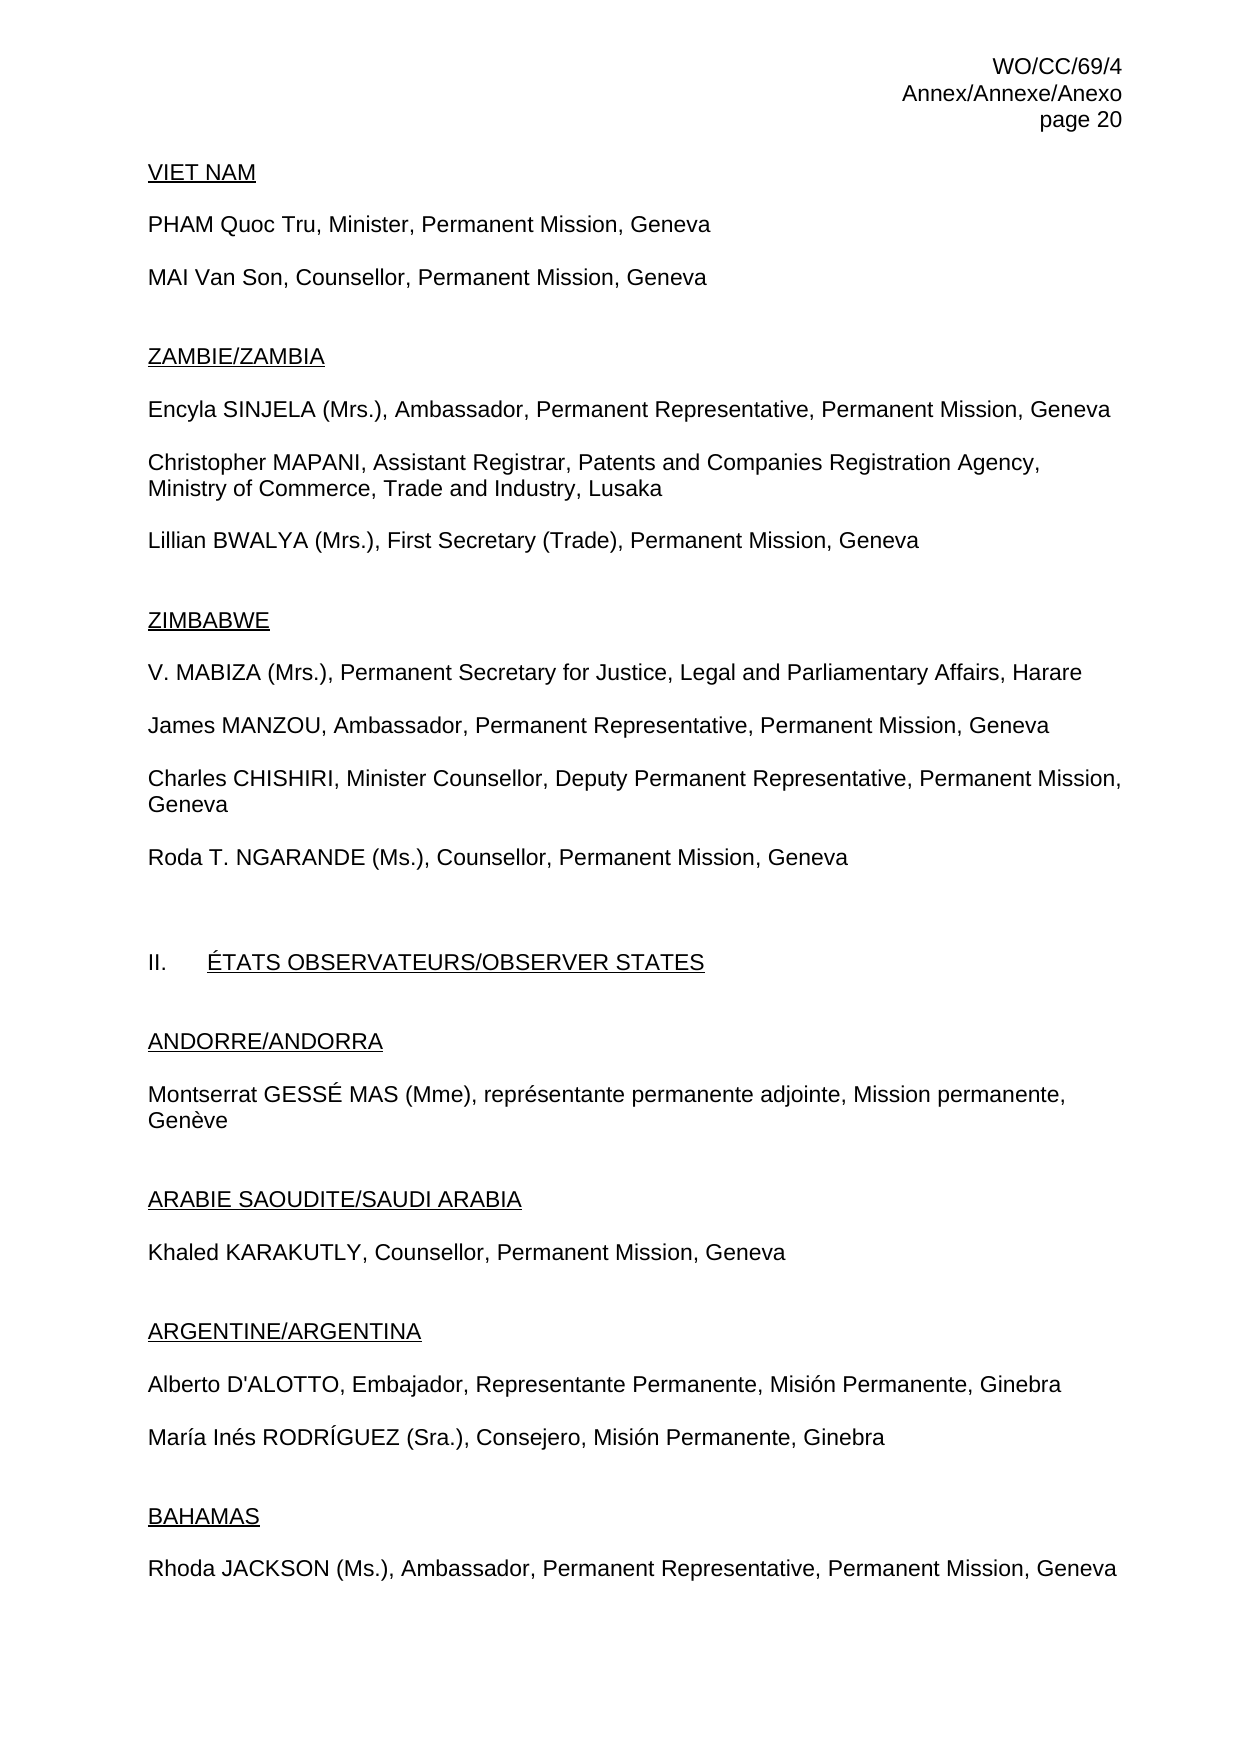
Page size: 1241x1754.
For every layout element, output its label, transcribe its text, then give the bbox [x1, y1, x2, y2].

text Khaled KARAKUTLY, Counsellor, Permanent Mission, Geneva [148, 1239, 1122, 1265]
text Charles CHISHIRI, Minister Counsellor, Deputy Permanent Representative, Permanent Mission, Geneva [148, 765, 1122, 817]
text V. MABIZA (Mrs.), Permanent Secretary for Justice, Legal and Parliamentary Affairs, Harare [148, 659, 1122, 686]
text Montserrat GESSÉ MAS (Mme), représentante permanente adjointe, Mission permanente, Genève [148, 1081, 1122, 1134]
text ARABIE SAOUDITE/SAUDI ARABIA [148, 1186, 1122, 1213]
text Roda T. NGARANDE (Ms.), Counsellor, Permanent Mission, Geneva [148, 844, 1122, 870]
text María Inés RODRÍGUEZ (Sra.), Consejero, Misión Permanente, Ginebra [148, 1423, 1122, 1450]
text PHAM Quoc Tru, Minister, Permanent Mission, Geneva [148, 211, 1122, 238]
text MAI Van Son, Counsellor, Permanent Mission, Geneva [148, 264, 1122, 290]
text Rhoda JACKSON (Ms.), Ambassador, Permanent Representative, Permanent Mission, Geneva [148, 1555, 1122, 1582]
text ZIMBABWE [148, 607, 1122, 633]
text James MANZOU, Ambassador, Permanent Representative, Permanent Mission, Geneva [148, 712, 1122, 738]
text ANDORRE/ANDORRA [148, 1028, 1122, 1054]
text VIET NAM [148, 158, 1122, 185]
text ARGENTINE/ARGENTINA [148, 1318, 1122, 1344]
text ZAMBIE/ZAMBIA [148, 343, 1122, 369]
text BAHAMAS [148, 1503, 1122, 1529]
text Alberto D'ALOTTO, Embajador, Representante Permanente, Misión Permanente, Ginebra [148, 1371, 1122, 1397]
text Christopher MAPANI, Assistant Registrar, Patents and Companies Registration Agency, Ministry of Commerce, Trade and Industry, Lusaka [148, 448, 1122, 501]
text Encyla SINJELA (Mrs.), Ambassador, Permanent Representative, Permanent Mission, Geneva [148, 396, 1122, 422]
text II. ÉTATS OBSERVATEURS/OBSERVER STATES [148, 949, 1122, 976]
text Lillian BWALYA (Mrs.), First Secretary (Trade), Permanent Mission, Geneva [148, 527, 1122, 554]
